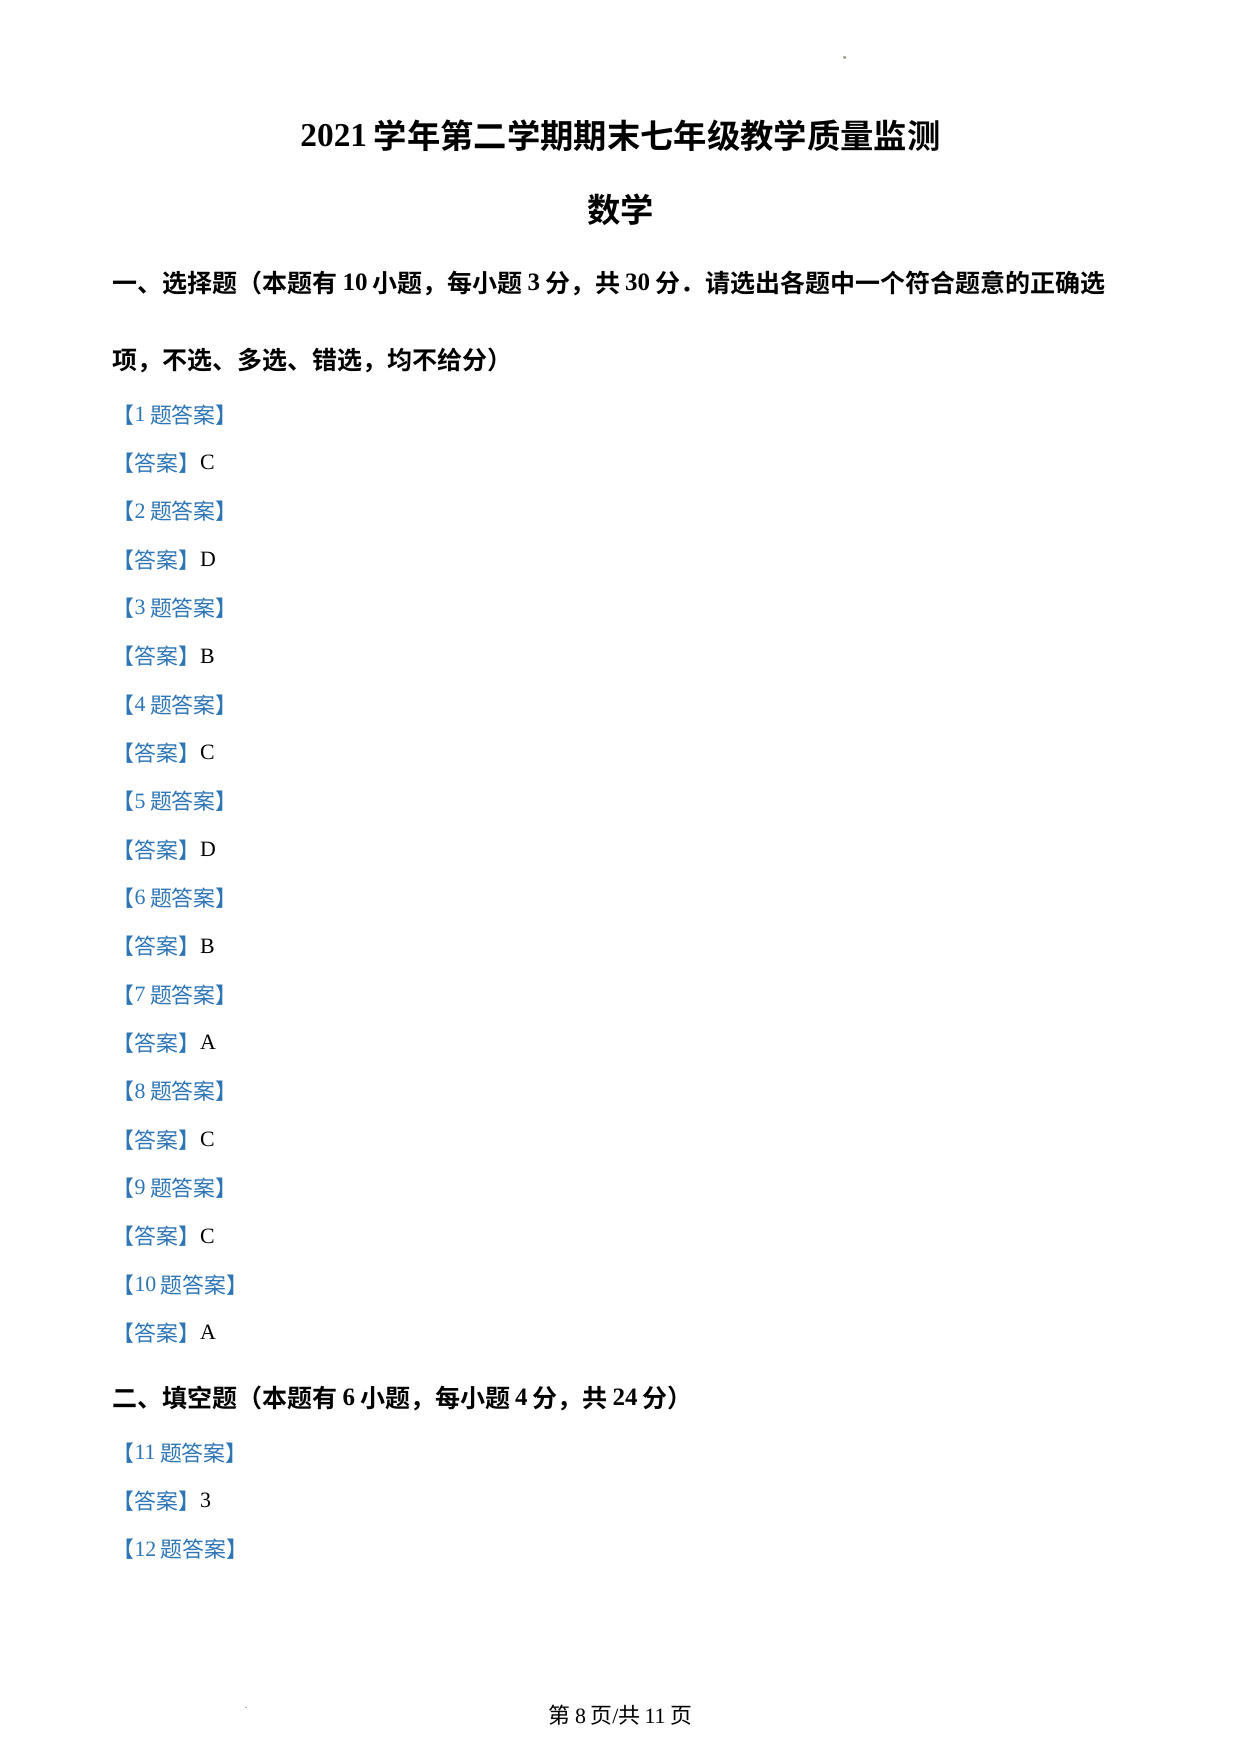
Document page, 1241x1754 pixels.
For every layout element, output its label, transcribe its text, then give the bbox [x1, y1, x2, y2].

text 【5题答案】 [112, 784, 1128, 816]
text 【答案】A [112, 1026, 1128, 1058]
text 【6题答案】 [112, 881, 1128, 913]
text 【答案】C [112, 446, 1128, 478]
text 【答案】C [112, 1219, 1128, 1251]
text 【答案】B [112, 639, 1128, 671]
text 【7题答案】 [112, 977, 1128, 1010]
text 【答案】A [112, 1316, 1128, 1348]
text 【4题答案】 [112, 687, 1128, 720]
text 【答案】B [112, 929, 1128, 961]
text 【答案】3 [112, 1484, 1128, 1516]
text 一、选择题（本题有10小题，每小题3分，共30分．请选出各题中一个符合题意的正确选项，不选、多选、错选，均不给分） [112, 249, 1128, 391]
text 【8题答案】 [112, 1074, 1128, 1106]
text 【1题答案】 [112, 397, 1128, 430]
text 2021学年第二学期期末七年级教学质量监测 [112, 102, 1128, 167]
text 数学 [112, 176, 1128, 241]
text 【3题答案】 [112, 591, 1128, 623]
text 【答案】D [112, 832, 1128, 865]
text 【答案】C [112, 1122, 1128, 1155]
text 二、填空题（本题有6小题，每小题4分，共24分） [112, 1364, 1128, 1429]
text 【11题答案】 [112, 1435, 1128, 1468]
text 【答案】D [112, 542, 1128, 575]
text 【2题答案】 [112, 494, 1128, 526]
text 【10题答案】 [112, 1267, 1128, 1300]
text 【答案】C [112, 736, 1128, 768]
text 【12题答案】 [112, 1532, 1128, 1564]
text 【9题答案】 [112, 1171, 1128, 1203]
